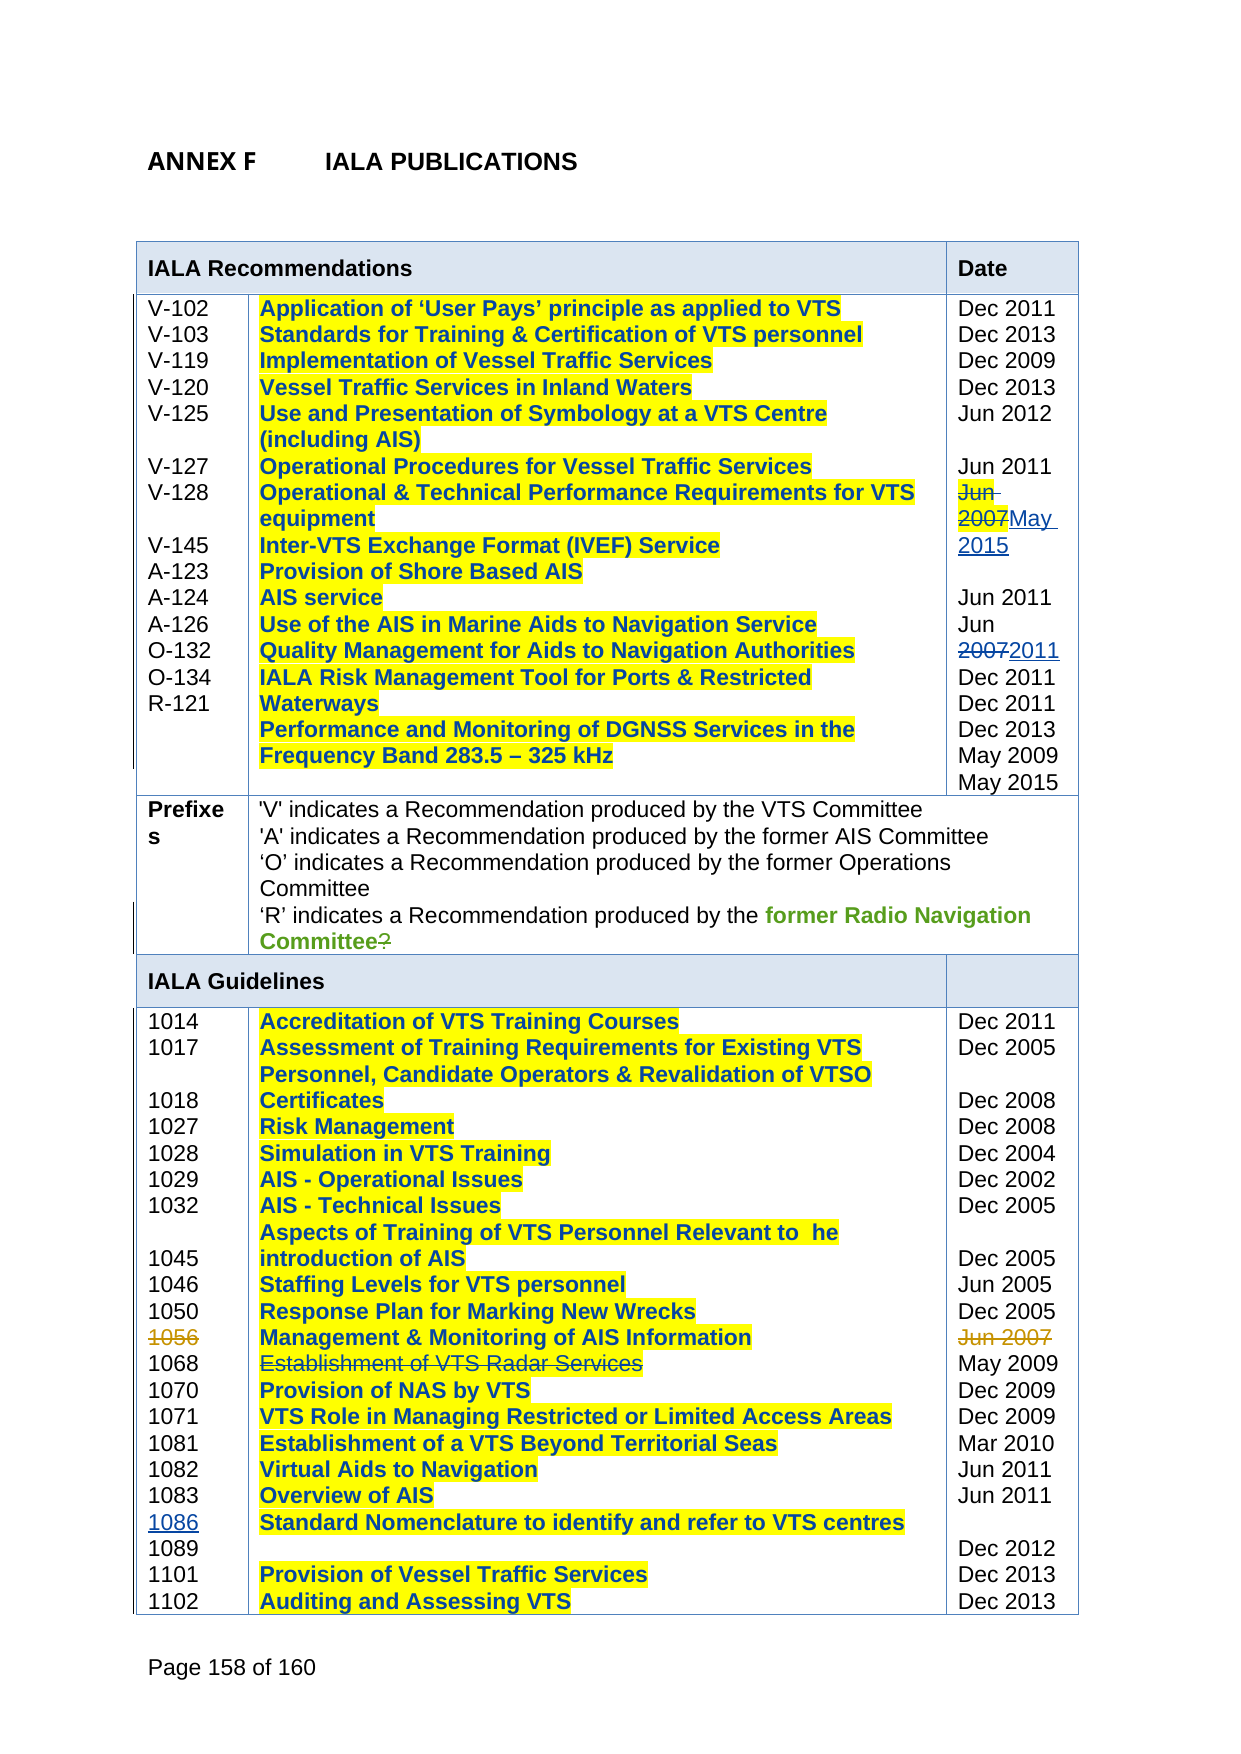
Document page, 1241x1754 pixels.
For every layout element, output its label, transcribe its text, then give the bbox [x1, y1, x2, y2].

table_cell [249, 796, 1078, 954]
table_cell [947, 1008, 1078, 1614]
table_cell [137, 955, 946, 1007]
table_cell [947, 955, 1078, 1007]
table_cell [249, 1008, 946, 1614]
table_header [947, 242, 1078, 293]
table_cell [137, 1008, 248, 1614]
text IALA Publications [148, 143, 1092, 177]
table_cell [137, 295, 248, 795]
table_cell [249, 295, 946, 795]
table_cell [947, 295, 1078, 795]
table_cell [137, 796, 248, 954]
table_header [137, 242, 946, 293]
